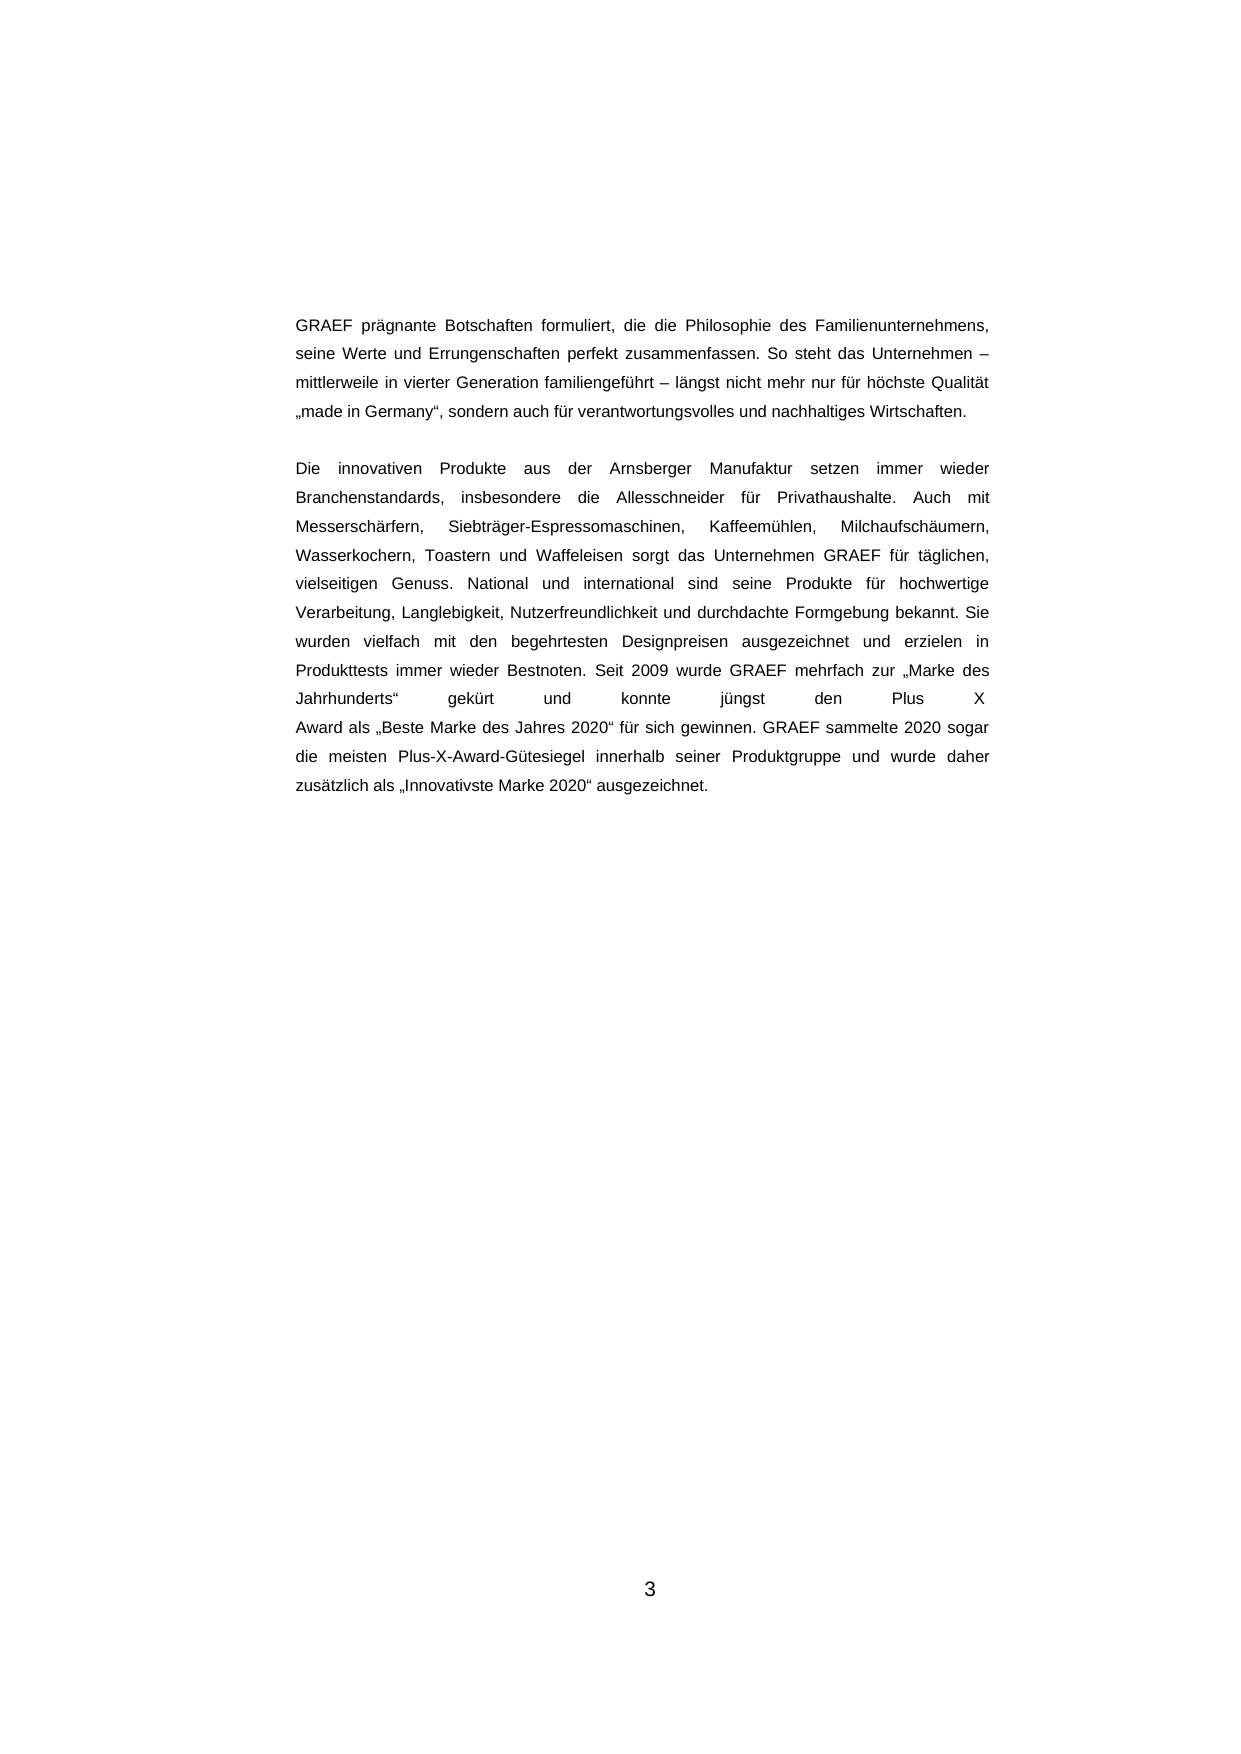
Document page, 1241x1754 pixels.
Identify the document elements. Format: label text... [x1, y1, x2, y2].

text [295, 315, 990, 421]
text Die innovativen Produkte aus der Arnsberger Manufaktur setzen immer wieder Branchenstandards, insbesondere die Allesschneider für Privathaushalte. Auch mit Messerschärfern, Siebträger-Espressomaschinen, Kaffeemühlen, Milchaufschäumern, Wasserkochern, Toastern und Waffeleisen sorgt das Unternehmen GRAEF für täglichen, vielseitigen Genuss. National und international sind seine Produkte für hochwertige Verarbeitung, Langlebigkeit, Nutzerfreundlichkeit und durchdachte Formgebung bekannt. Sie wurden vielfach mit den begehrtesten Designpreisen ausgezeichnet und erzielen in Produkttests immer wieder Bestnoten. Seit 2009 wurde GRAEF mehrfach zur „Marke des Jahrhunderts“ gekürt und konnte jüngst den Plus X Award als „Beste Marke des Jahres 2020“ für sich gewinnen. GRAEF sammelte 2020 sogar die meisten Plus-X-Award-Gütesiegel innerhalb seiner Produktgruppe und wurde daher zusätzlich als „Innovativste Marke 2020“ ausgezeichnet. [295, 459, 990, 794]
